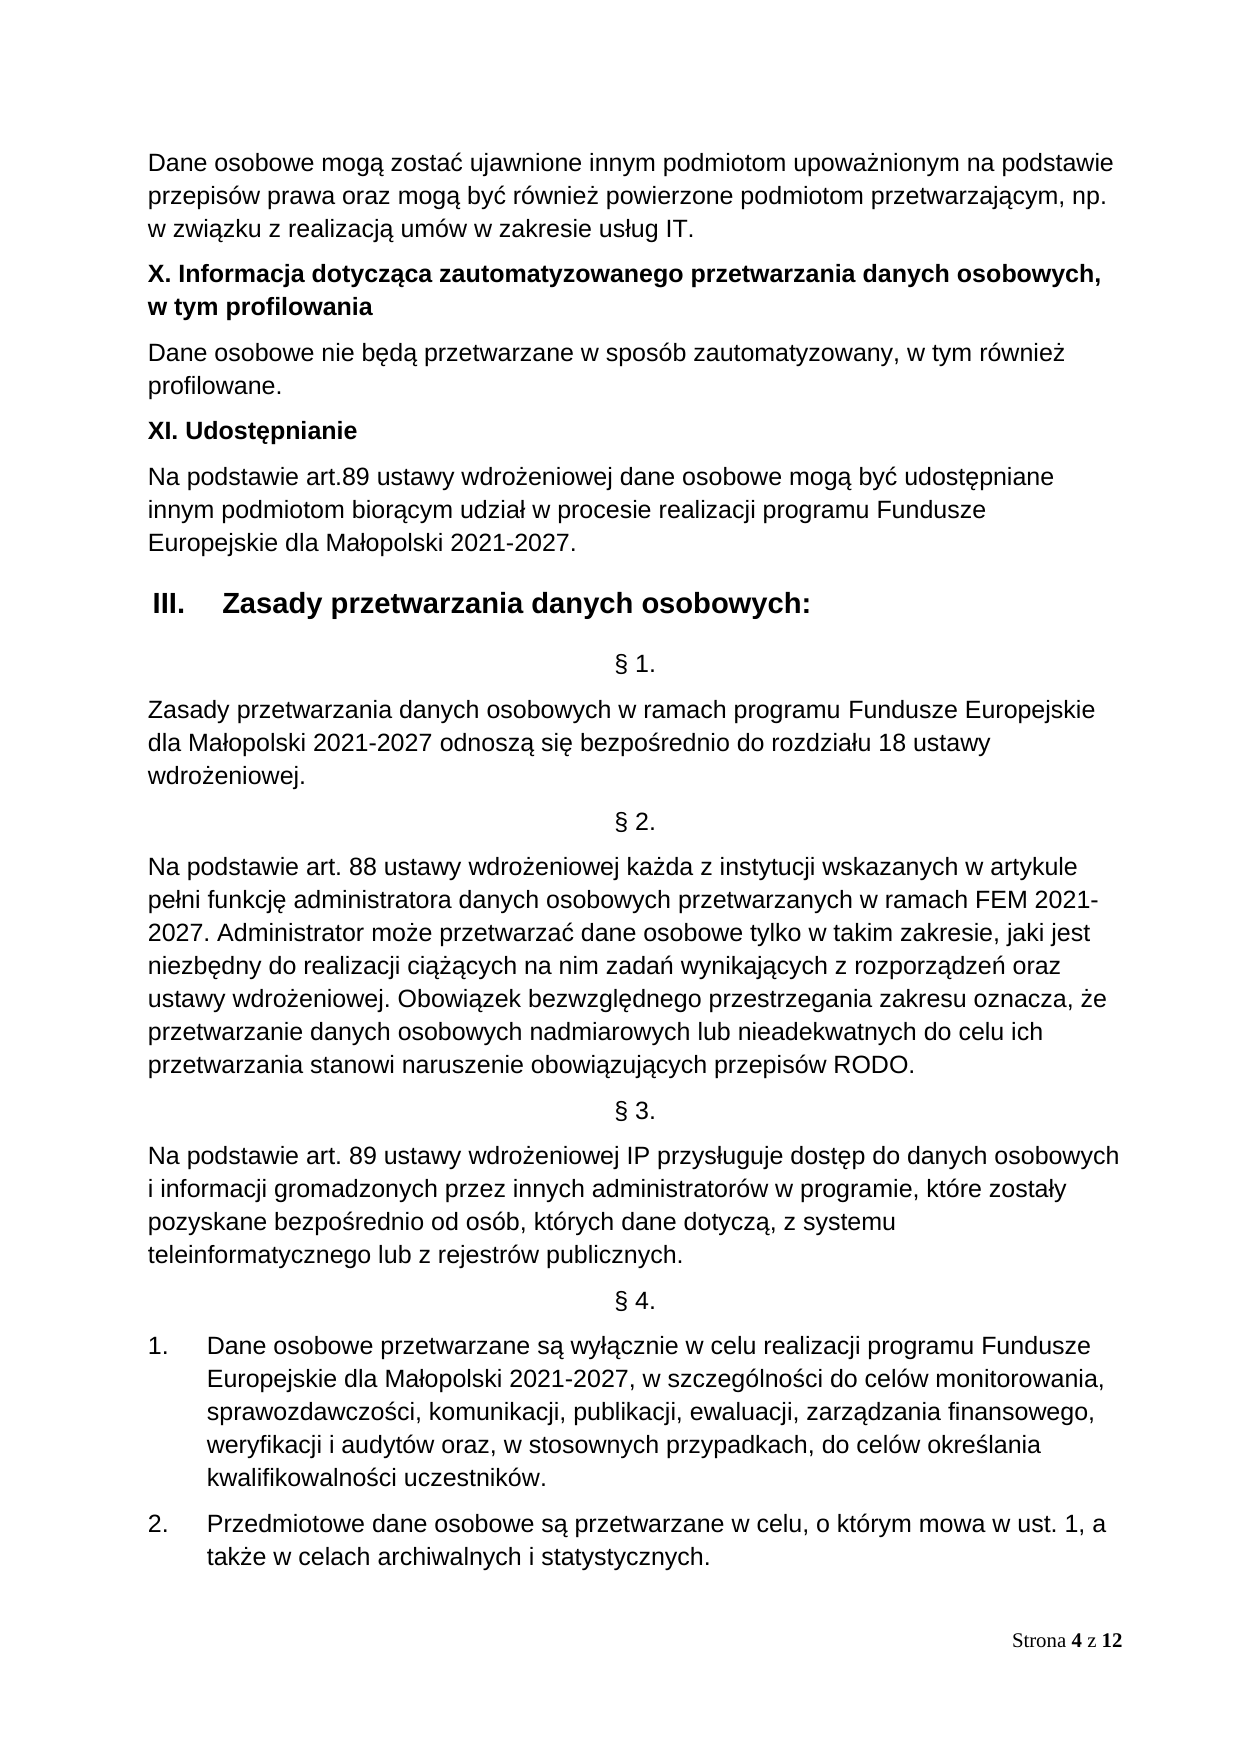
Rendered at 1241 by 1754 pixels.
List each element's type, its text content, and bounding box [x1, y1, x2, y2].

subtitle Zasady przetwarzania danych osobowych: [185, 586, 1122, 619]
text § 2. [148, 806, 1122, 835]
text Dane osobowe nie będą przetwarzane w sposób zautomatyzowany, w tym również profilowane. [148, 338, 1122, 399]
text Na podstawie art.89 ustawy wdrożeniowej dane osobowe mogą być udostępniane innym podmiotom biorącym udział w procesie realizacji programu Fundusze Europejskie dla Małopolski 2021-2027. [148, 462, 1122, 557]
text Dane osobowe mogą zostać ujawnione innym podmiotom upoważnionym na podstawie przepisów prawa oraz mogą być również powierzone podmiotom przetwarzającym, np. w związku z realizacją umów w zakresie usług IT. [148, 148, 1122, 242]
text Na podstawie art. 89 ustawy wdrożeniowej IP przysługuje dostęp do danych osobowych i informacji gromadzonych przez innych administratorów w programie, które zostały pozyskane bezpośrednio od osób, których dane dotyczą, z systemu teleinformatycznego lub z rejestrów publicznych. [148, 1141, 1122, 1269]
text X. Informacja dotycząca zautomatyzowanego przetwarzania danych osobowych, w tym profilowania [148, 259, 1122, 321]
text Zasady przetwarzania danych osobowych w ramach programu Fundusze Europejskie dla Małopolski 2021-2027 odnoszą się bezpośrednio do rozdziału 18 ustawy wdrożeniowej. [148, 695, 1122, 790]
list Przedmiotowe dane osobowe są przetwarzane w celu, o którym mowa w ust. 1, a także w celach archiwalnych i statystycznych. [148, 1509, 1122, 1571]
text XI. Udostępnianie [148, 416, 1122, 445]
text § 1. [148, 649, 1122, 678]
text § 4. [148, 1286, 1122, 1314]
text Na podstawie art. 88 ustawy wdrożeniowej każda z instytucji wskazanych w artykule pełni funkcję administratora danych osobowych przetwarzanych w ramach FEM 2021-2027. Administrator może przetwarzać dane osobowe tylko w takim zakresie, jaki jest niezbędny do realizacji ciążących na nim zadań wynikających z rozporządzeń oraz ustawy wdrożeniowej. Obowiązek bezwzględnego przestrzegania zakresu oznacza, że przetwarzanie danych osobowych nadmiarowych lub nieadekwatnych do celu ich przetwarzania stanowi naruszenie obowiązujących przepisów RODO. [148, 852, 1122, 1079]
list Dane osobowe przetwarzane są wyłącznie w celu realizacji programu Fundusze Europejskie dla Małopolski 2021-2027, w szczególności do celów monitorowania, sprawozdawczości, komunikacji, publikacji, ewaluacji, zarządzania finansowego, weryfikacji i audytów oraz, w stosownych przypadkach, do celów określania kwalifikowalności uczestników. [148, 1331, 1122, 1492]
text § 3. [148, 1096, 1122, 1124]
